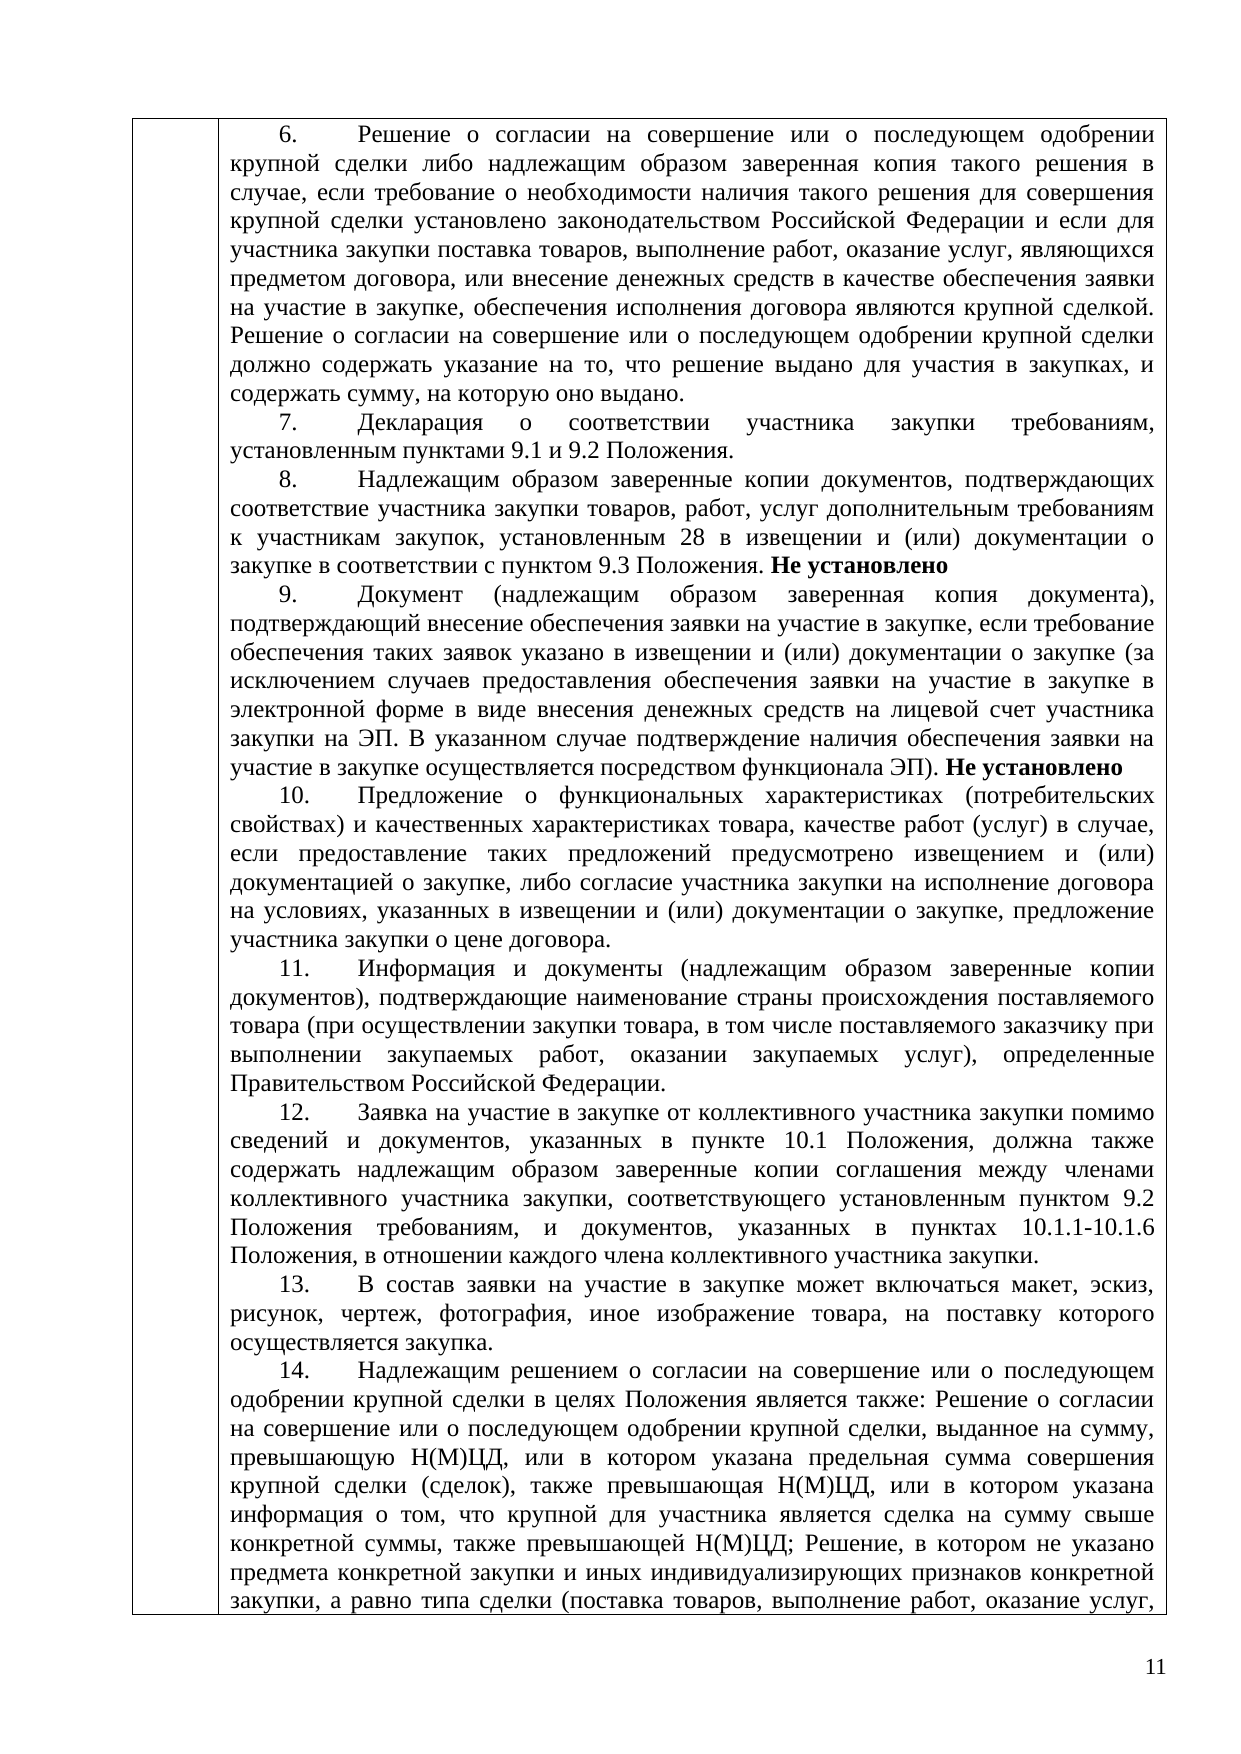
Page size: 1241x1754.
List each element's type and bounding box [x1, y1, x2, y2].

table_cell [133, 119, 218, 1614]
table_cell [219, 119, 1166, 1614]
